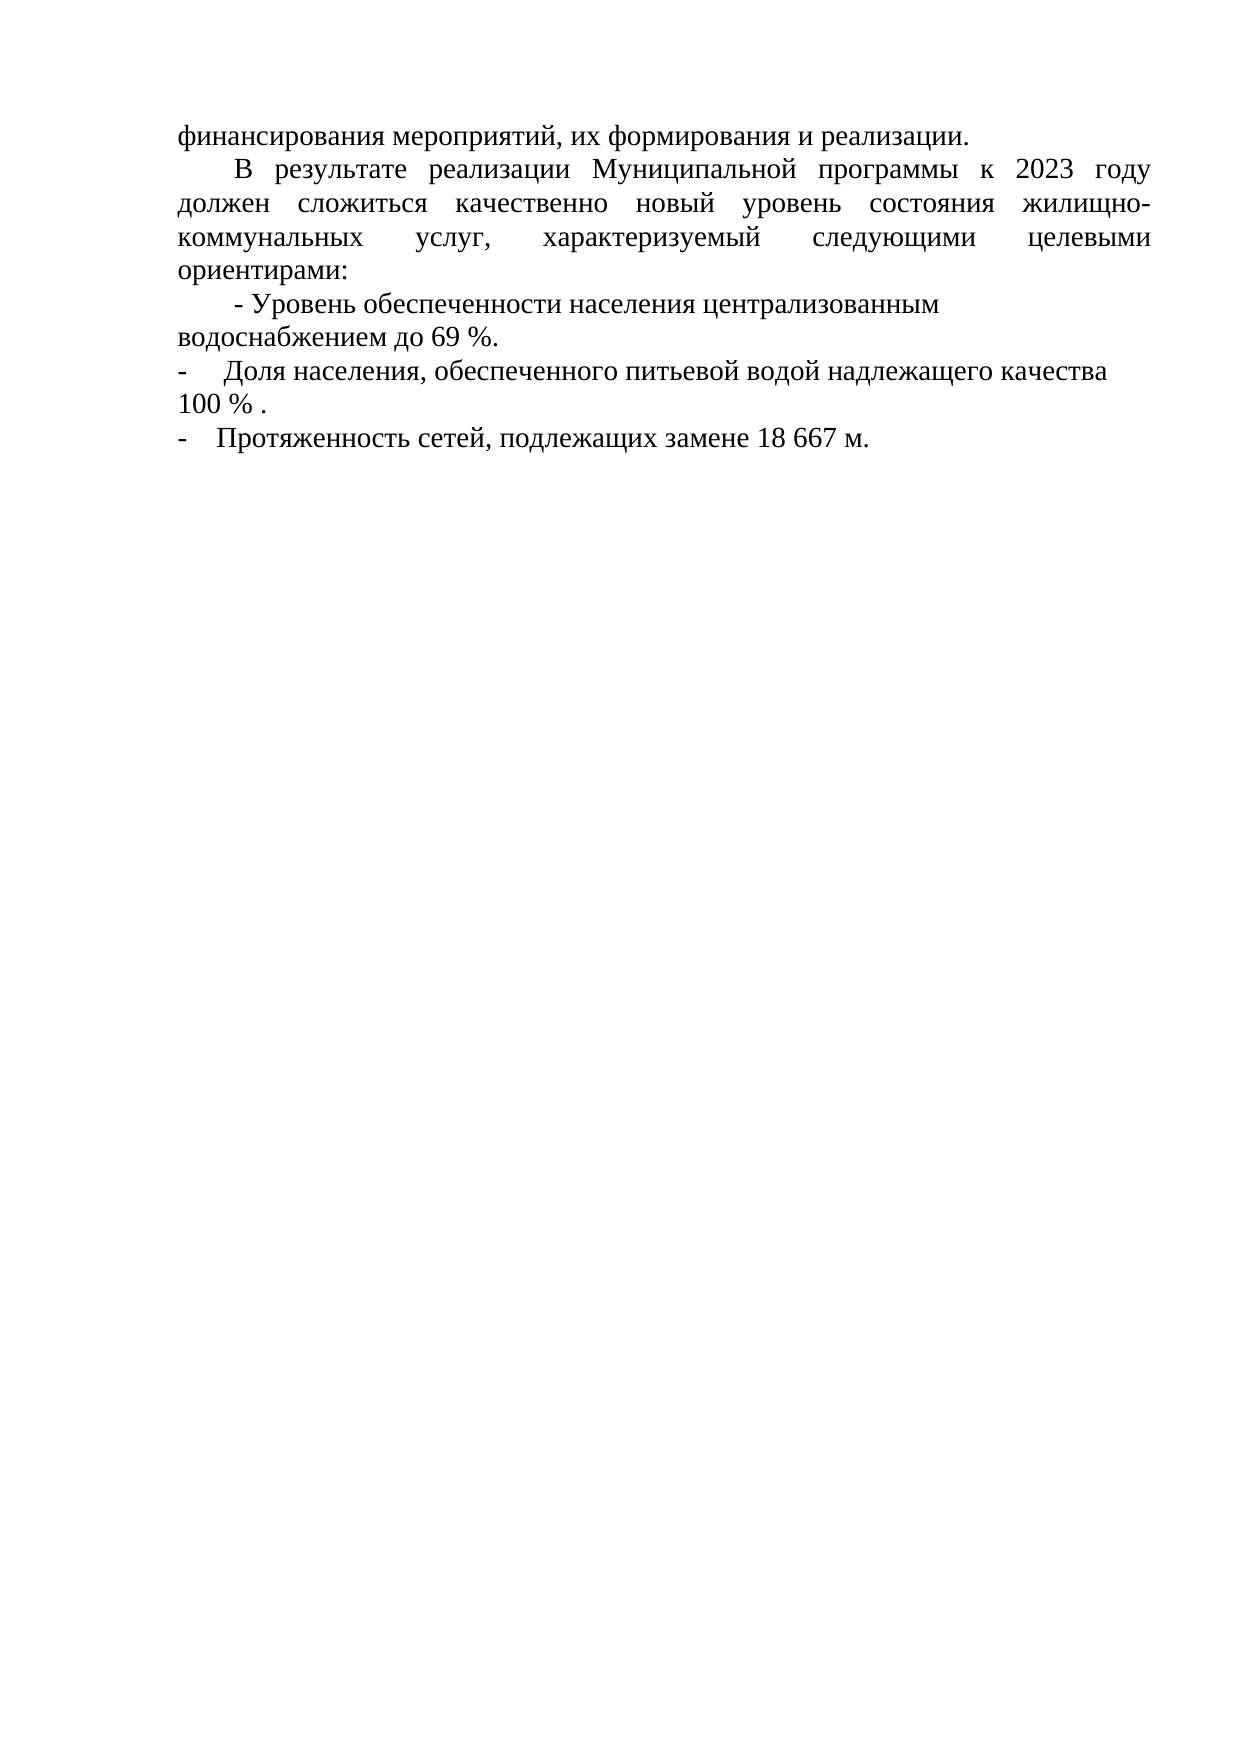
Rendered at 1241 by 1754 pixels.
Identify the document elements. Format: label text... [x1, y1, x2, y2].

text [177, 118, 1152, 152]
text - Протяженность сетей, подлежащих замене 18 667 м. [177, 420, 1152, 453]
text В результате реализации Муниципальной программы к 2023 году должен сложиться качественно новый уровень состояния жилищно-коммунальных услуг, характеризуемый следующими целевыми ориентирами: [177, 152, 1152, 286]
text - Уровень обеспеченности населения централизованным водоснабжением до 69 %. - Доля населения, обеспеченного питьевой водой надлежащего качества 100 % . [177, 286, 1152, 420]
